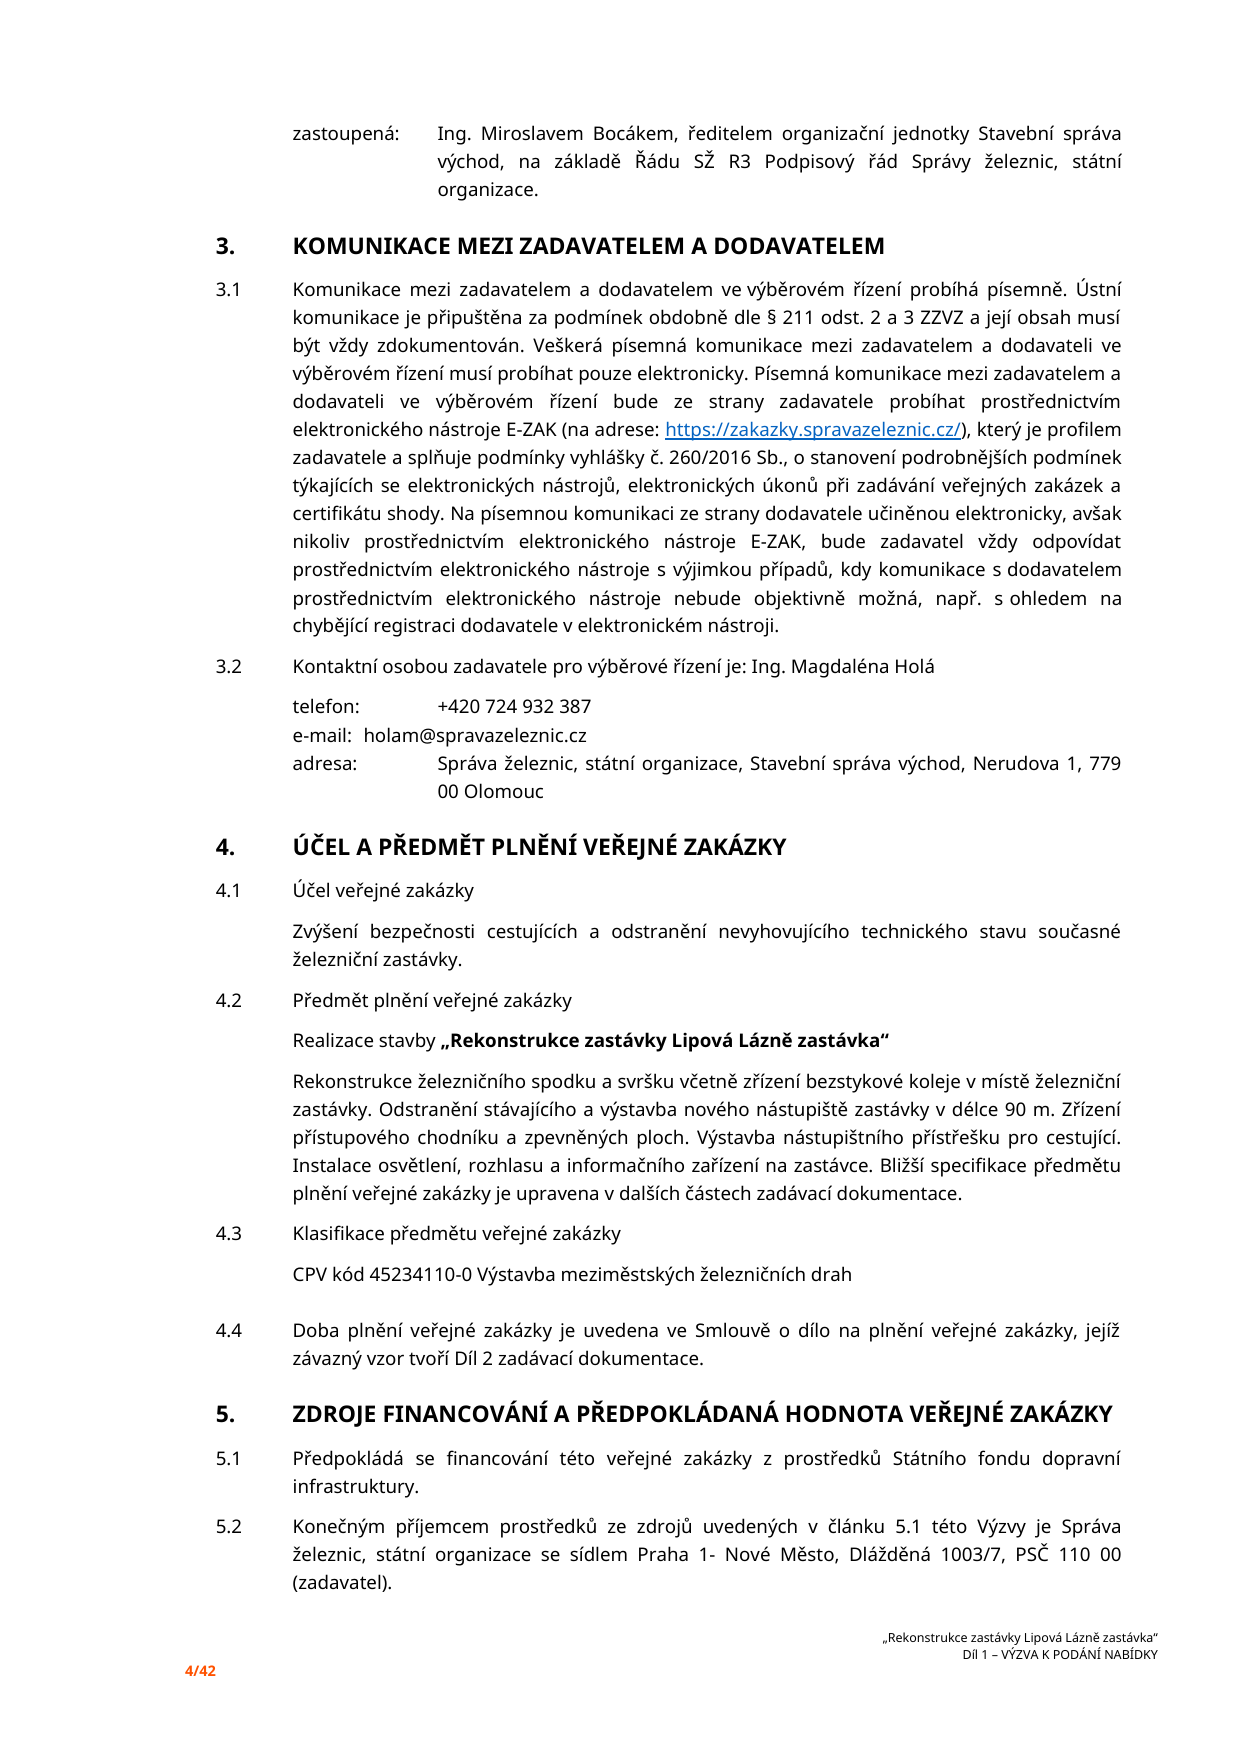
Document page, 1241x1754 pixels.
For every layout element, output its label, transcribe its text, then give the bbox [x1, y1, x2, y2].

text adresa: Správa železnic, státní organizace, Stavební správa východ, Nerudova 1, 779 00 Olomouc [292, 750, 1122, 803]
text Předpokládá se financování této veřejné zakázky z prostředků Státního fondu dopravní infrastruktury. [216, 1445, 1122, 1498]
text KOMUNIKACE MEZI ZADAVATELEM a DODAVATELEM [216, 230, 1122, 261]
text Rekonstrukce železničního spodku a svršku včetně zřízení bezstykové koleje v místě železniční zastávky. Odstranění stávajícího a výstavba nového nástupiště zastávky v délce 90 m. Zřízení přístupového chodníku a zpevněných ploch. Výstavba nástupištního přístřešku pro cestující. Instalace osvětlení, rozhlasu a informačního zařízení na zastávce. Bližší specifikace předmětu plnění veřejné zakázky je upravena v dalších částech zadávací dokumentace. [292, 1068, 1122, 1206]
text Zvýšení bezpečnosti cestujících a odstranění nevyhovujícího technického stavu současné železniční zastávky. [292, 918, 1122, 972]
text Kontaktní osobou zadavatele pro výběrové řízení je: Ing. Magdaléna Holá [216, 653, 1122, 679]
text ZDROJE FINANCOVÁNÍ A PŘEDPOKLÁDANÁ HODNOTA VEŘEJNÉ ZAKÁZKY [216, 1398, 1122, 1429]
text Realizace stavby „Rekonstrukce zastávky Lipová Lázně zastávka“ [292, 1027, 1122, 1053]
text Účel veřejné zakázky [216, 878, 1122, 903]
text CPV kód 45234110-0 Výstavba meziměstských železničních drah [292, 1261, 1122, 1287]
text Klasifikace předmětu veřejné zakázky [216, 1221, 1122, 1246]
text Předmět plnění veřejné zakázky [216, 987, 1122, 1012]
text Komunikace mezi zadavatelem a dodavatelem ve výběrovém řízení probíhá písemně. Ústní komunikace je připuštěna za podmínek obdobně dle § 211 odst. 2 a 3 ZZVZ a její obsah musí být vždy zdokumentován. Veškerá písemná komunikace mezi zadavatelem a dodavateli ve výběrovém řízení musí probíhat pouze elektronicky. Písemná komunikace mezi zadavatelem a dodavateli ve výběrovém řízení bude ze strany zadavatele probíhat prostřednictvím elektronického nástroje E-ZAK (na adrese: https://zakazky.spravazeleznic.cz/), který je profilem zadavatele a splňuje podmínky vyhlášky č. 260/2016 Sb., o stanovení podrobnějších podmínek týkajících se elektronických nástrojů, elektronických úkonů při zadávání veřejných zakázek a certifikátu shody. Na písemnou komunikaci ze strany dodavatele učiněnou elektronicky, avšak nikoliv prostřednictvím elektronického nástroje E-ZAK, bude zadavatel vždy odpovídat prostřednictvím elektronického nástroje s výjimkou případů, kdy komunikace s dodavatelem prostřednictvím elektronického nástroje nebude objektivně možná, např. s ohledem na chybějící registraci dodavatele v elektronickém nástroji. [216, 277, 1122, 638]
text ÚČEL A PŘEDMĚT PLNĚNÍ VEŘEJNÉ ZAKÁZKY [216, 831, 1122, 862]
text Konečným příjemcem prostředků ze zdrojů uvedených v článku 5.1 této Výzvy je Správa železnic, státní organizace se sídlem Praha 1- Nové Město, Dlážděná 1003/7, PSČ 110 00 (zadavatel). [216, 1513, 1122, 1595]
text zastoupená: Ing. Miroslavem Bocákem, ředitelem organizační jednotky Stavební správa východ, na základě Řádu SŽ R3 Podpisový řád Správy železnic, státní organizace. [292, 121, 1122, 202]
text e-mail: holam@spravazeleznic.cz [292, 722, 1122, 747]
text Doba plnění veřejné zakázky je uvedena ve Smlouvě o dílo na plnění veřejné zakázky, jejíž závazný vzor tvoří Díl 2 zadávací dokumentace. [216, 1317, 1122, 1371]
text telefon: +420 724 932 387 [292, 694, 1122, 719]
